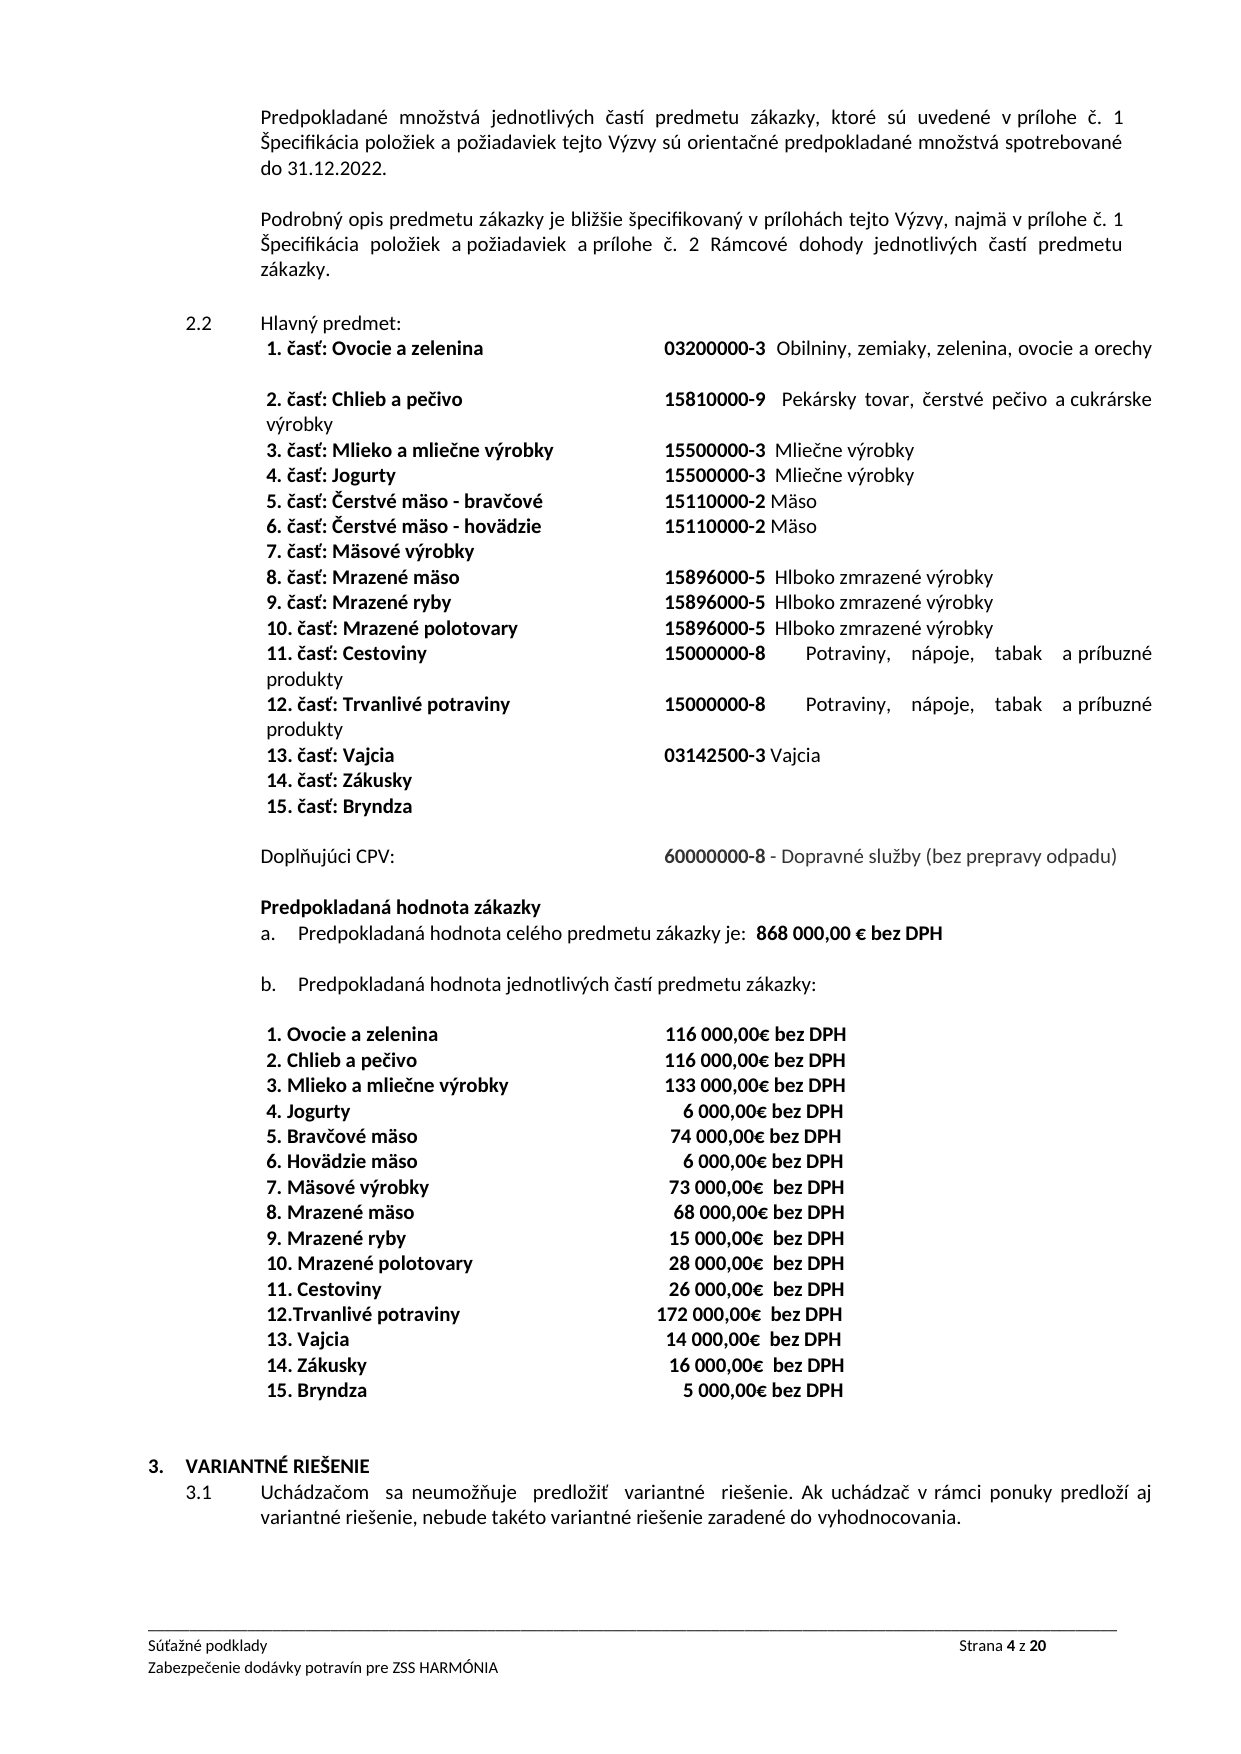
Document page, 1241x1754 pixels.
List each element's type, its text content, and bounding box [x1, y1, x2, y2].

list 14. časť: Zákusky [266, 767, 1152, 793]
list 14. Zákusky 16 000,00€ bez DPH [266, 1352, 1152, 1377]
list Podrobný opis predmetu zákazky je bližšie špecifikovaný v prílohách tejto Výzvy, najmä v prílohe č. 1 Špecifikácia položiek a požiadaviek a prílohe č. 2 Rámcové dohody jednotlivých častí predmetu zákazky. [260, 206, 1123, 282]
list 10. časť: Mrazené polotovary 15896000-5 Hlboko zmrazené výrobky [266, 615, 1152, 640]
list 4. Jogurty 6 000,00€ bez DPH [266, 1098, 1152, 1123]
list 9. Mrazené ryby 15 000,00€ bez DPH [266, 1225, 1152, 1250]
list 4. časť: Jogurty 15500000-3 Mliečne výrobky [266, 462, 1152, 488]
list 2. Chlieb a pečivo 116 000,00€ bez DPH [266, 1047, 1152, 1072]
list 3. Mlieko a mliečne výrobky 133 000,00€ bez DPH [266, 1072, 1152, 1098]
list 11. časť: Cestoviny 15000000-8 Potraviny, nápoje, tabak a príbuzné produkty [266, 640, 1152, 691]
list 7. Mäsové výrobky 73 000,00€ bez DPH [266, 1174, 1152, 1199]
list 9. časť: Mrazené ryby 15896000-5 Hlboko zmrazené výrobky [266, 589, 1152, 615]
list 13. časť: Vajcia 03142500-3 Vajcia [266, 742, 1152, 767]
list Predpokladané množstvá jednotlivých častí predmetu zákazky, ktoré sú uvedené v prílohe č. 1 Špecifikácia položiek a požiadaviek tejto Výzvy sú orientačné predpokladané množstvá spotrebované do 31.12.2022. [260, 104, 1123, 180]
list Uchádzačom sa neumožňuje predložiť variantné riešenie. Ak uchádzač v rámci ponuky predloží aj variantné riešenie, nebude takéto variantné riešenie zaradené do vyhodnocovania. [185, 1479, 1152, 1530]
list 5. časť: Čerstvé mäso - bravčové 15110000-2 Mäso [266, 488, 1152, 513]
subtitle Predpokladaná hodnota zákazky [187, 894, 1123, 920]
list 10. Mrazené polotovary 28 000,00€ bez DPH [266, 1250, 1152, 1276]
subtitle VARIANTNÉ RIEŠENIE [148, 1454, 1123, 1479]
list Hlavný predmet: [185, 310, 1152, 335]
list 8. časť: Mrazené mäso 15896000-5 Hlboko zmrazené výrobky [266, 564, 1152, 589]
list 3. časť: Mlieko a mliečne výrobky 15500000-3 Mliečne výrobky [266, 437, 1152, 462]
list 6. časť: Čerstvé mäso - hovädzie 15110000-2 Mäso [266, 513, 1152, 539]
list Predpokladaná hodnota celého predmetu zákazky je: 868 000,00 € bez DPH [260, 920, 1152, 945]
list 11. Cestoviny 26 000,00€ bez DPH [266, 1276, 1152, 1301]
list 12.Trvanlivé potraviny 172 000,00€ bez DPH [266, 1301, 1152, 1327]
list 15. Bryndza 5 000,00€ bez DPH [266, 1377, 1152, 1403]
list 7. časť: Mäsové výrobky [266, 539, 1152, 564]
list 13. Vajcia 14 000,00€ bez DPH [266, 1327, 1152, 1352]
list 1. časť: Ovocie a zelenina 03200000-3 Obilniny, zemiaky, zelenina, ovocie a orechy [266, 335, 1152, 386]
list 6. Hovädzie mäso 6 000,00€ bez DPH [266, 1149, 1152, 1174]
list 8. Mrazené mäso 68 000,00€ bez DPH [266, 1199, 1152, 1225]
list 15. časť: Bryndza [266, 793, 1152, 818]
list Doplňujúci CPV: 60000000-8 - Dopravné služby (bez prepravy odpadu) [260, 844, 1152, 869]
list Predpokladaná hodnota jednotlivých častí predmetu zákazky: [260, 971, 1152, 996]
list 5. Bravčové mäso 74 000,00€ bez DPH [266, 1123, 1152, 1149]
list 12. časť: Trvanlivé potraviny 15000000-8 Potraviny, nápoje, tabak a príbuzné produkty [266, 691, 1152, 742]
list 2. časť: Chlieb a pečivo 15810000-9 Pekársky tovar, čerstvé pečivo a cukrárske výrobky [266, 386, 1152, 437]
list 1. Ovocie a zelenina 116 000,00€ bez DPH [266, 1022, 1152, 1047]
